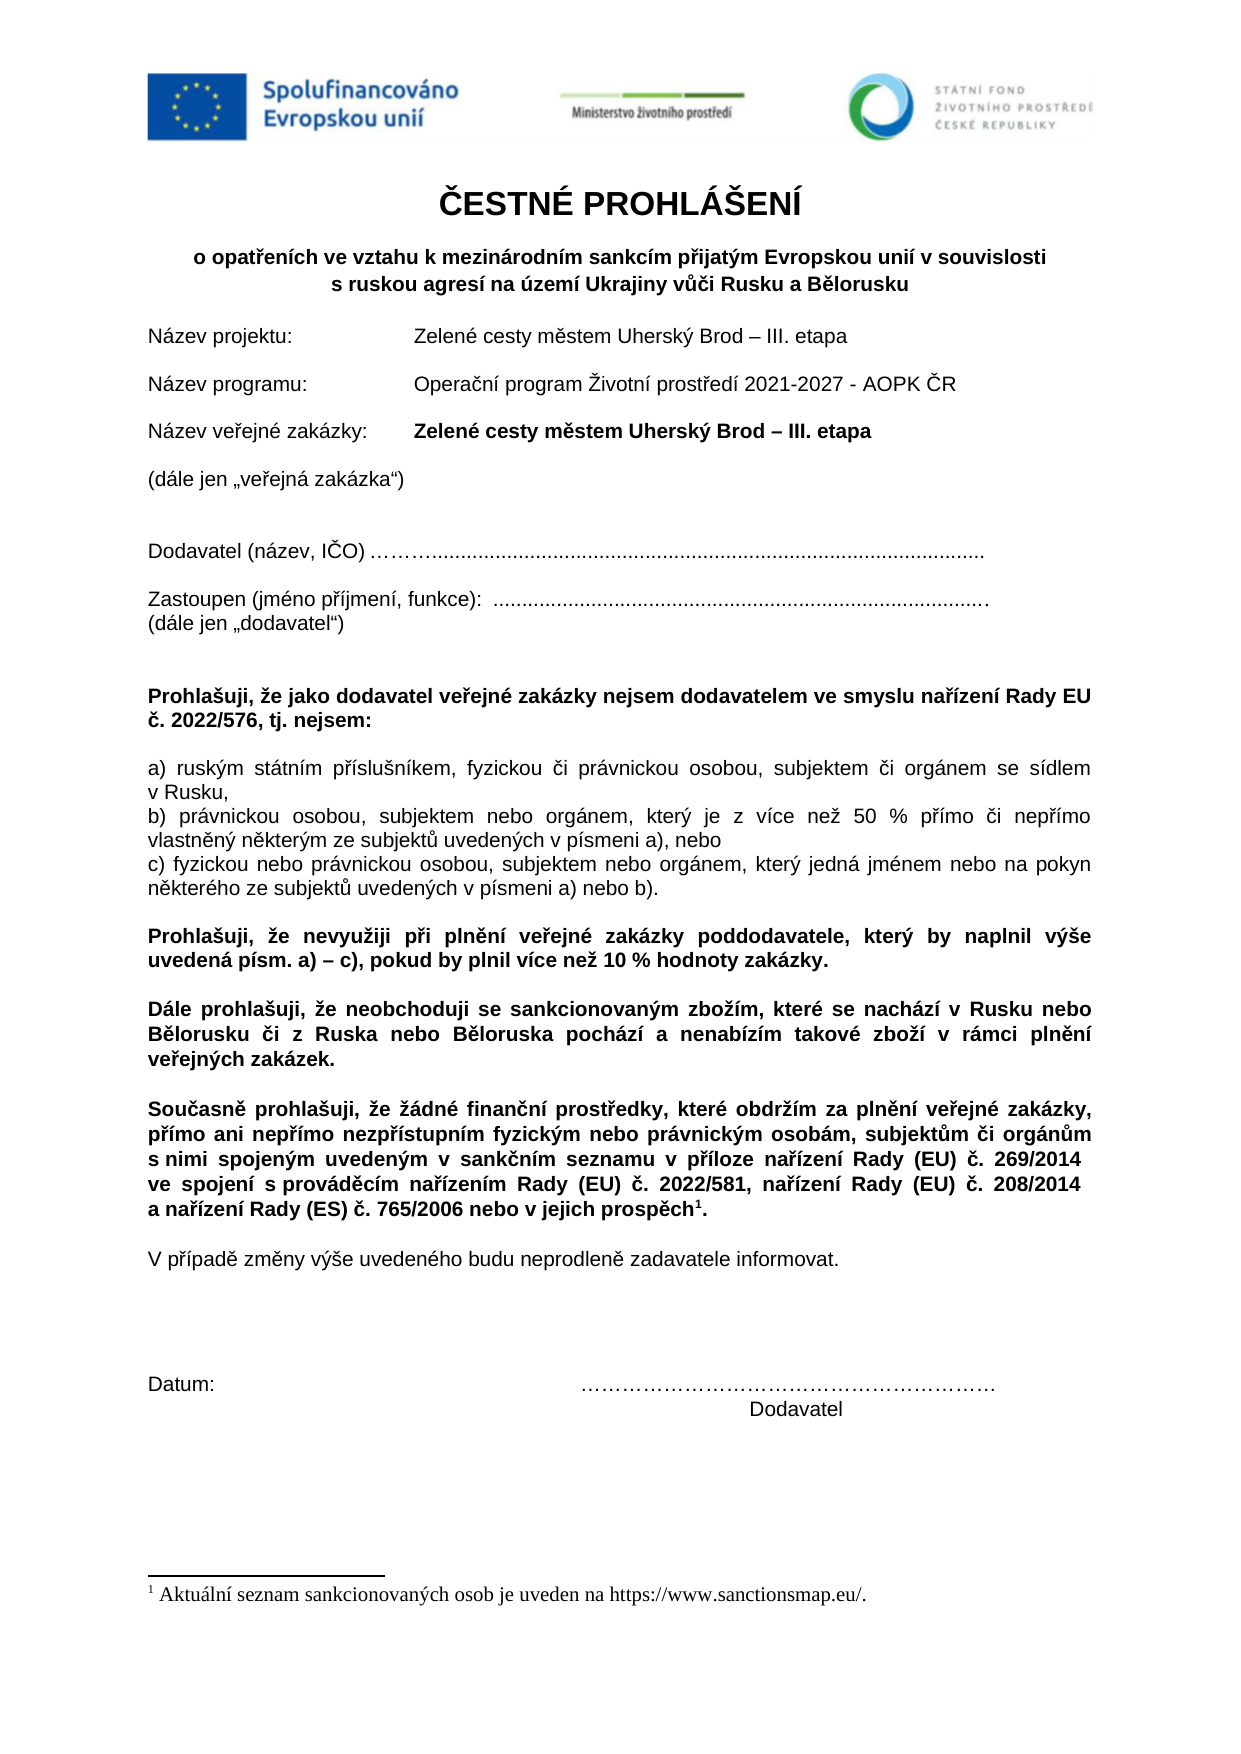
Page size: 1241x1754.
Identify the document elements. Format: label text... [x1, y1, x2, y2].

list Dodavatel [664, 1397, 1196, 1421]
picture [147, 73, 1093, 142]
text Název projektu: Zelené cesty městem Uherský Brod – III. etapa [148, 323, 1093, 347]
subtitle V případě změny výše uvedeného budu neprodleně zadavatele informovat. [148, 1247, 1093, 1272]
subtitle Dále prohlašuji, že neobchoduji se sankcionovaným zbožím, které se nachází v Rusku nebo Bělorusku či z Ruska nebo Běloruska pochází a nenabízím takové zboží v rámci plnění veřejných zakázek. [148, 997, 1093, 1072]
text a) ruským státním příslušníkem, fyzickou či právnickou osobou, subjektem či orgánem se sídlem v Rusku, [148, 756, 1093, 804]
subtitle ČESTNÉ PROHLÁŠENÍ [148, 196, 1093, 221]
text Prohlašuji, že nevyužiji při plnění veřejné zakázky poddodavatele, který by naplnil výše uvedená písm. a) – c), pokud by plnil více než 10 % hodnoty zakázky. [148, 924, 1093, 972]
text (dále jen „veřejná zakázka“) [148, 467, 1093, 491]
text o opatřeních ve vztahu k mezinárodním sankcím přijatým Evropskou unií v souvislosti s ruskou agresí na území Ukrajiny vůči Rusku a Bělorusku [148, 244, 1093, 296]
text Prohlašuji, že jako dodavatel veřejné zakázky nejsem dodavatelem ve smyslu nařízení Rady EU č. 2022/576, tj. nejsem: [148, 684, 1093, 732]
subtitle Současně prohlašuji, že žádné finanční prostředky, které obdržím za plnění veřejné zakázky, přímo ani nepřímo nezpřístupním fyzickým nebo právnickým osobám, subjektům či orgánům s nimi spojeným uvedeným v sankčním seznamu v příloze nařízení Rady (EU) č. 269/2014 ve spojení s prováděcím nařízením Rady (EU) č. 2022/581, nařízení Rady (EU) č. 208/2014 a nařízení Rady (ES) č. 765/2006 nebo v jejich prospěch. [148, 1097, 1093, 1222]
text Název veřejné zakázky: Zelené cesty městem Uherský Brod – III. etapa [148, 419, 1093, 443]
text c) fyzickou nebo právnickou osobou, subjektem nebo orgánem, který jedná jménem nebo na pokyn některého ze subjektů uvedených v písmeni a) nebo b). [148, 852, 1093, 900]
text Dodavatel (název, IČO) ………................................................................................................ [148, 539, 1093, 563]
text (dále jen „dodavatel“) [148, 611, 1093, 635]
subtitle Datum: …………………………………………………… [148, 1372, 1093, 1397]
text Zastoupen (jméno příjmení, funkce): ...................................................................................... [148, 587, 1093, 611]
text Název programu: Operační program Životní prostředí 2021-2027 - AOPK ČR [148, 371, 1093, 395]
text b) právnickou osobou, subjektem nebo orgánem, který je z více než 50 % přímo či nepřímo vlastněný některým ze subjektů uvedených v písmeni a), nebo [148, 804, 1093, 852]
